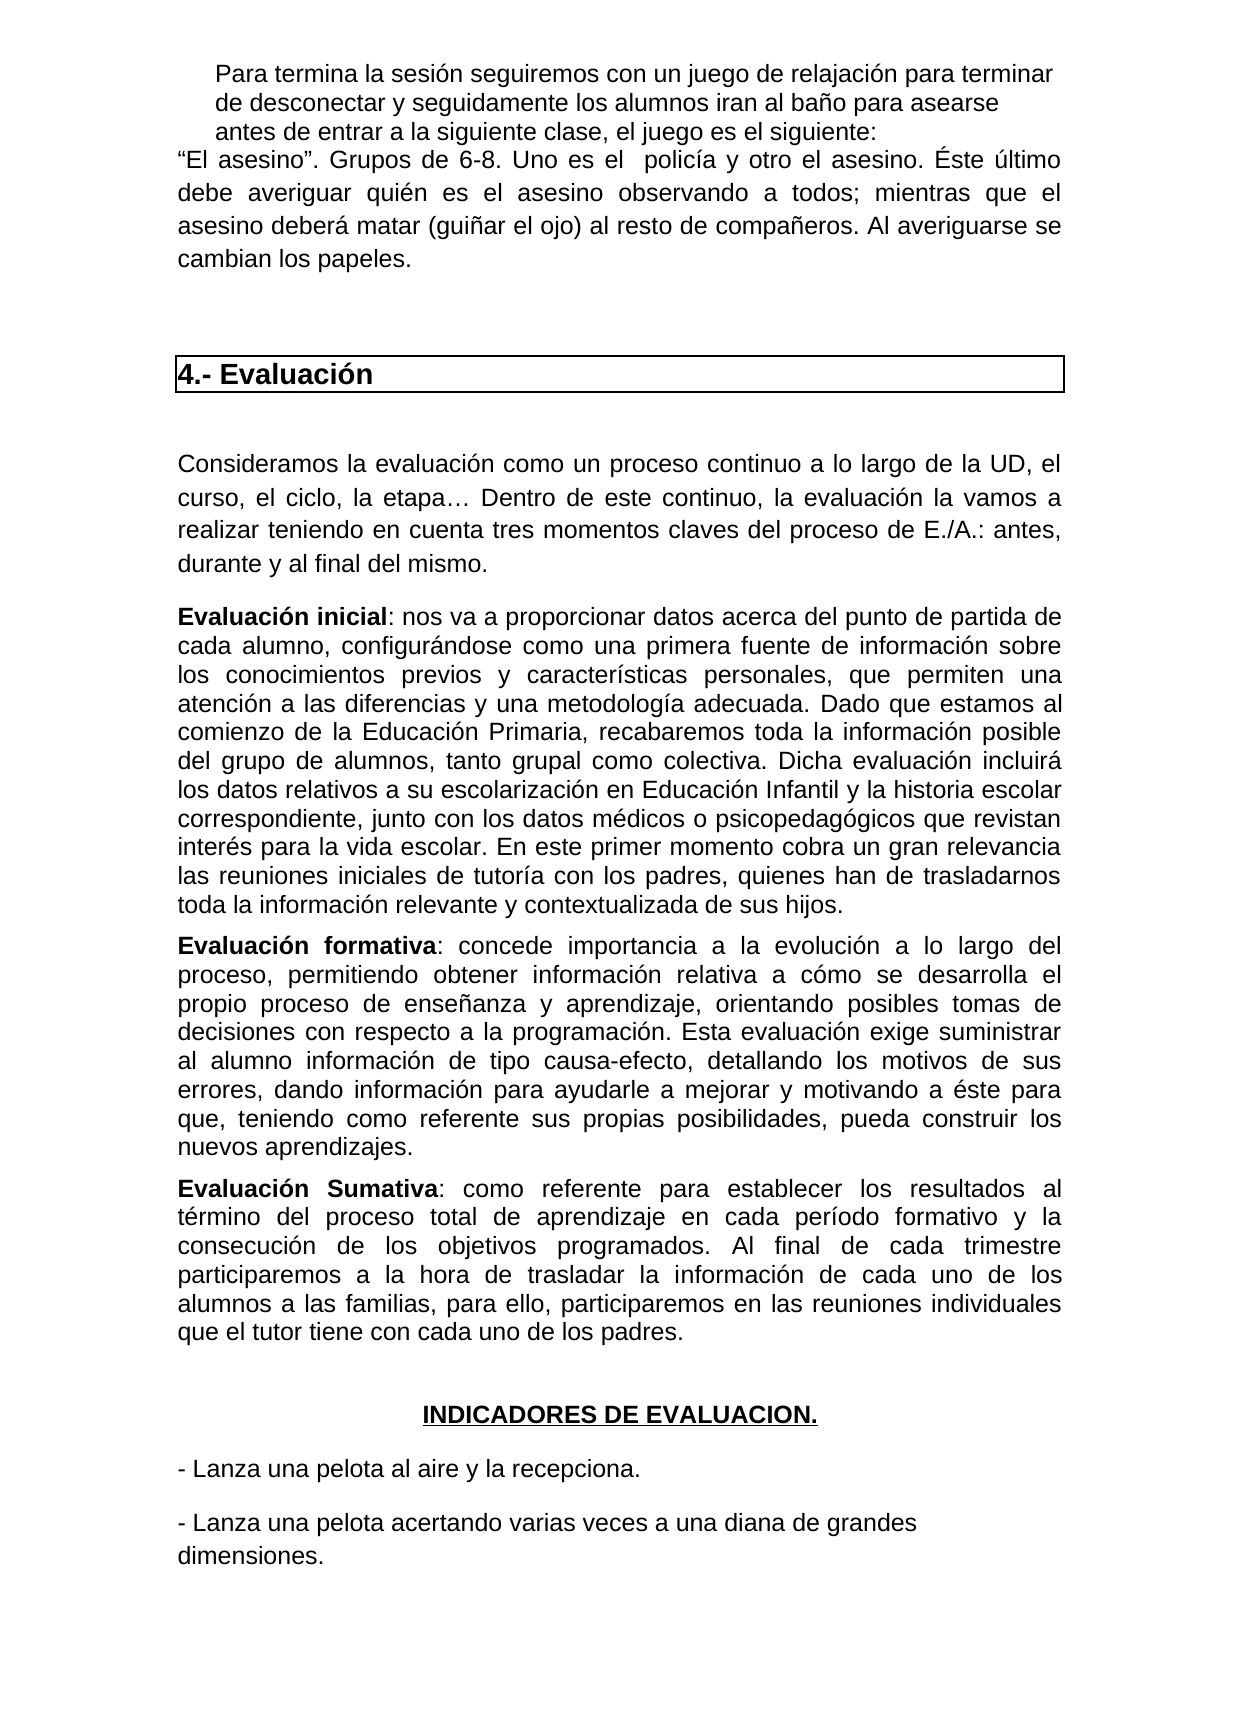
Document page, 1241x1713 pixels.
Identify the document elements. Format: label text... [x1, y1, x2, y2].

list Evaluación formativa: concede importancia a la evolución a lo largo del proceso, permitiendo obtener información relativa a cómo se desarrolla el propio proceso de enseñanza y aprendizaje, orientando posibles tomas de decisiones con respecto a la programación. Esta evaluación exige suministrar al alumno información de tipo causa-efecto, detallando los motivos de sus errores, dando información para ayudarle a mejorar y motivando a éste para que, teniendo como referente sus propias posibilidades, pueda construir los nuevos aprendizajes. [177, 931, 1063, 1161]
list Evaluación Sumativa: como referente para establecer los resultados al término del proceso total de aprendizaje en cada período formativo y la consecución de los objetivos programados. Al final de cada trimestre participaremos a la hora de trasladar la información de cada uno de los alumnos a las familias, para ello, participaremos en las reuniones individuales que el tutor tiene con cada uno de los padres. [177, 1174, 1063, 1346]
text - Lanza una pelota acertando varias veces a una diana de grandes dimensiones. [177, 1508, 1063, 1569]
text - Lanza una pelota al aire y la recepciona. [177, 1454, 1063, 1482]
text 4.- Evaluación [177, 357, 1063, 391]
text Consideramos la evaluación como un proceso continuo a lo largo de , el curso, el ciclo, la etapa… Dentro de este continuo, la evaluación la vamos a realizar teniendo en cuenta tres momentos claves del proceso de E./A.: antes, durante y al final del mismo. [177, 449, 1063, 577]
text “El asesino”. Grupos de 6-8. Uno es el policía y otro el asesino. Éste último debe averiguar quién es el asesino observando a todos; mientras que el asesino deberá matar (guiñar el ojo) al resto de compañeros. Al averiguarse se cambian los papeles. [177, 145, 1063, 273]
text Para termina la sesión seguiremos con un juego de relajación para terminar de desconectar y seguidamente los alumnos iran al baño para asearse antes de entrar a la siguiente clase, el juego es el siguiente: [215, 59, 1063, 145]
list Evaluación inicial: nos va a proporcionar datos acerca del punto de partida de cada alumno, configurándose como una primera fuente de información sobre los conocimientos previos y características personales, que permiten una atención a las diferencias y una metodología adecuada. Dado que estamos al comienzo de , recabaremos toda la información posible del grupo de alumnos, tanto grupal como colectiva. Dicha evaluación incluirá los datos relativos a su escolarización en Educación Infantil y la historia escolar correspondiente, junto con los datos médicos o psicopedagógicos que revistan interés para la vida escolar. En este primer momento cobra un gran relevancia las reuniones iniciales de tutoría con los padres, quienes han de trasladarnos toda la información relevante y contextualizada de sus hijos. [177, 602, 1063, 919]
text INDICADORES DE EVALUACION. [177, 1400, 1063, 1429]
